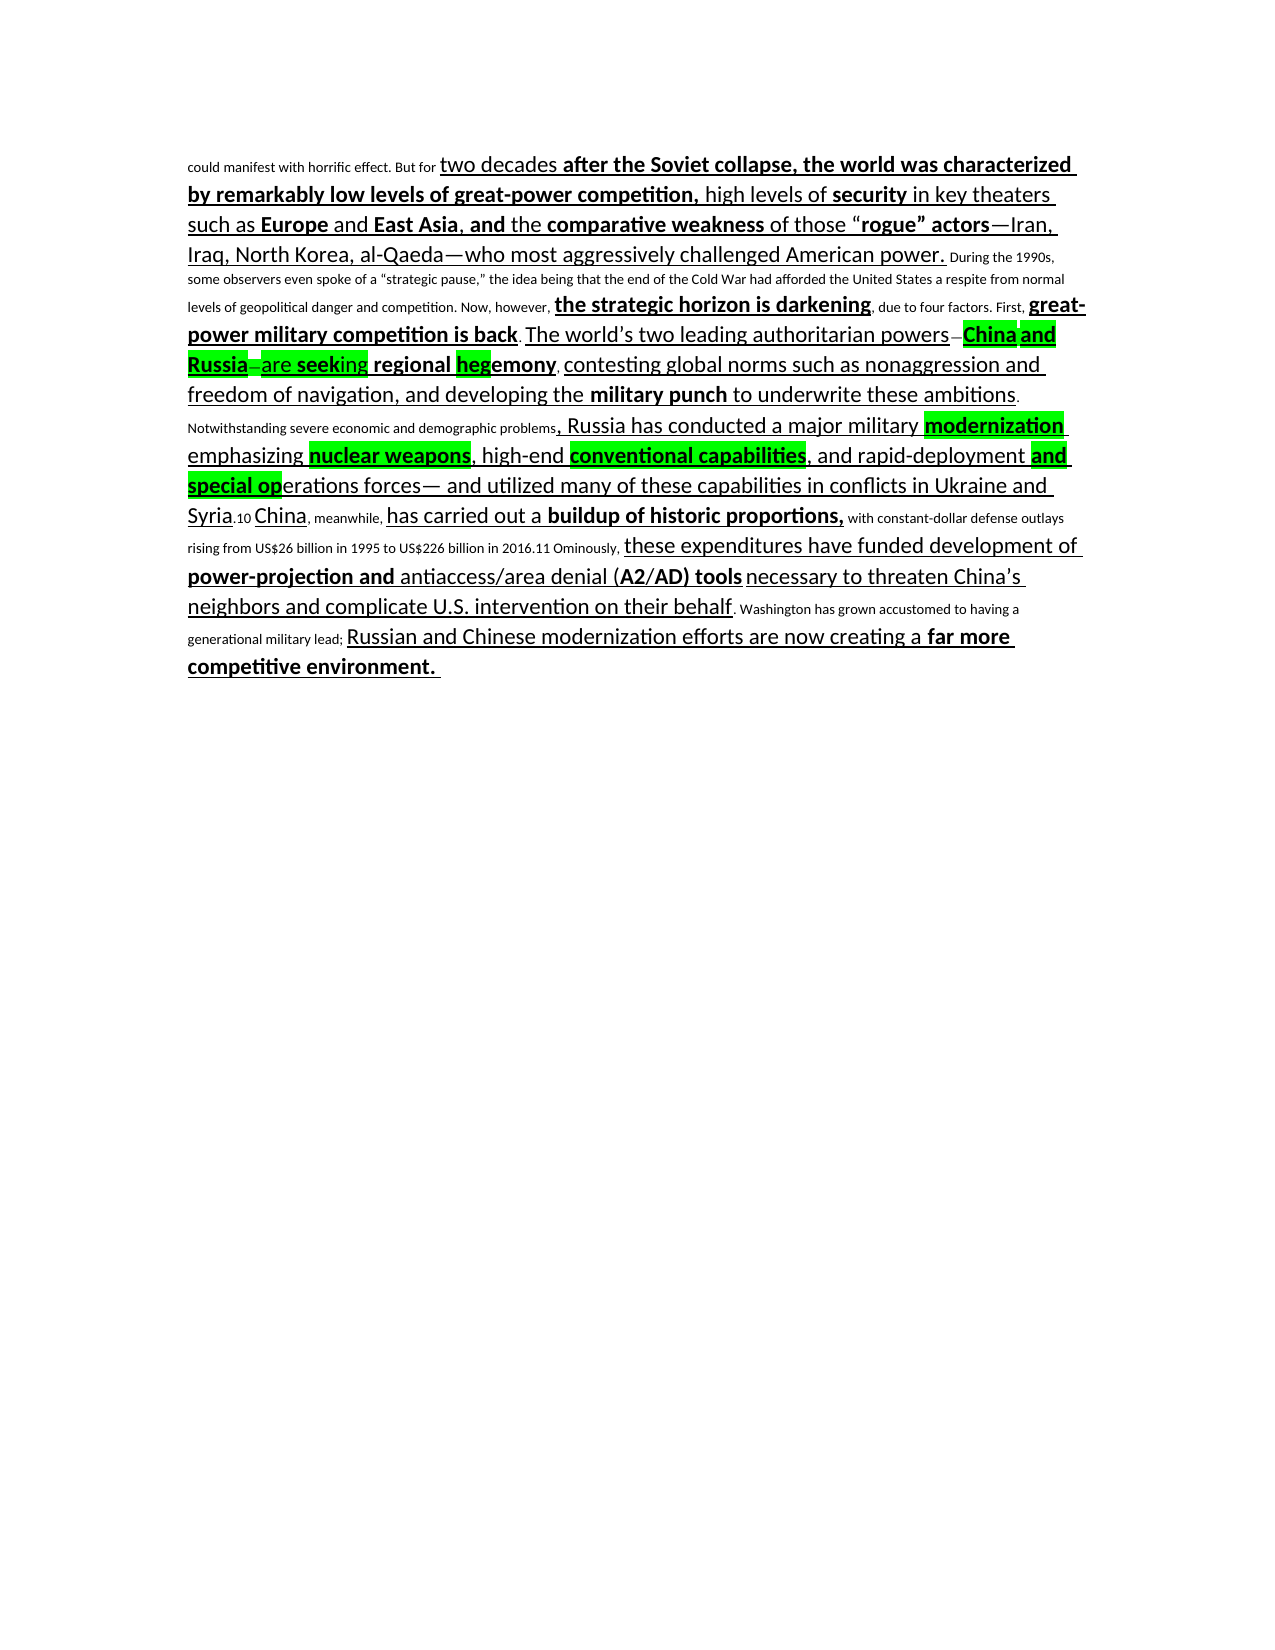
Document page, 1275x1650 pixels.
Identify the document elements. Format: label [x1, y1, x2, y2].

text [187, 150, 1087, 681]
